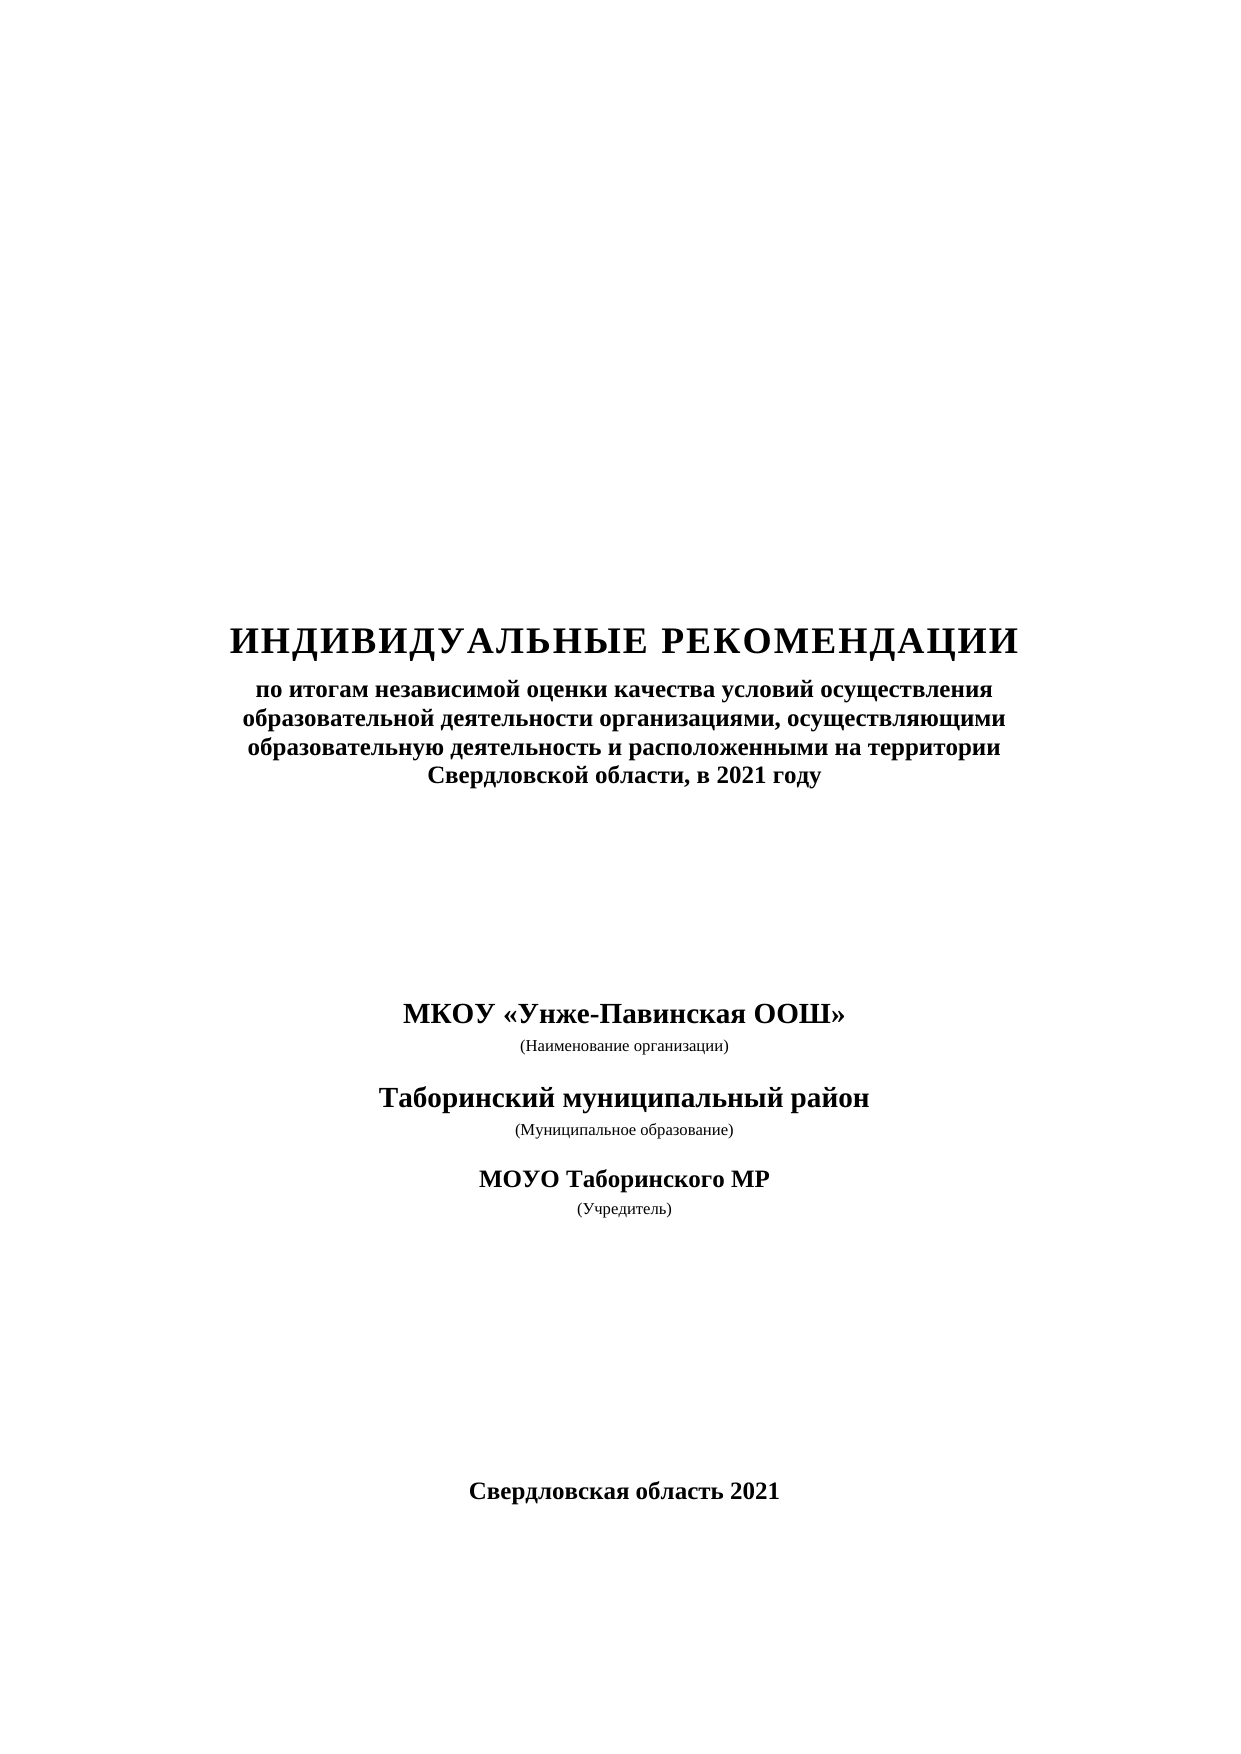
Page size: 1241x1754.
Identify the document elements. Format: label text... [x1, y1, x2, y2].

text ИНДИВИДУАЛЬНЫЕ РЕКОМЕНДАЦИИ [177, 619, 1071, 662]
text (Учредитель) [177, 1199, 1071, 1218]
text по итогам независимой оценки качества условий осуществления образовательной деятельности организациями, осуществляющими образовательную деятельность и расположенными на территории Свердловской области, в 2021 году [177, 674, 1071, 789]
text МОУО Таборинского МР [177, 1164, 1071, 1193]
text (Наименование организации) [177, 1036, 1071, 1055]
text (Муниципальное образование) [177, 1120, 1071, 1139]
text Таборинский муниципальный район [177, 1080, 1071, 1114]
text МКОУ «Унже-Павинская ООШ» [177, 996, 1071, 1030]
text Свердловская область 2021 [177, 1476, 1071, 1505]
